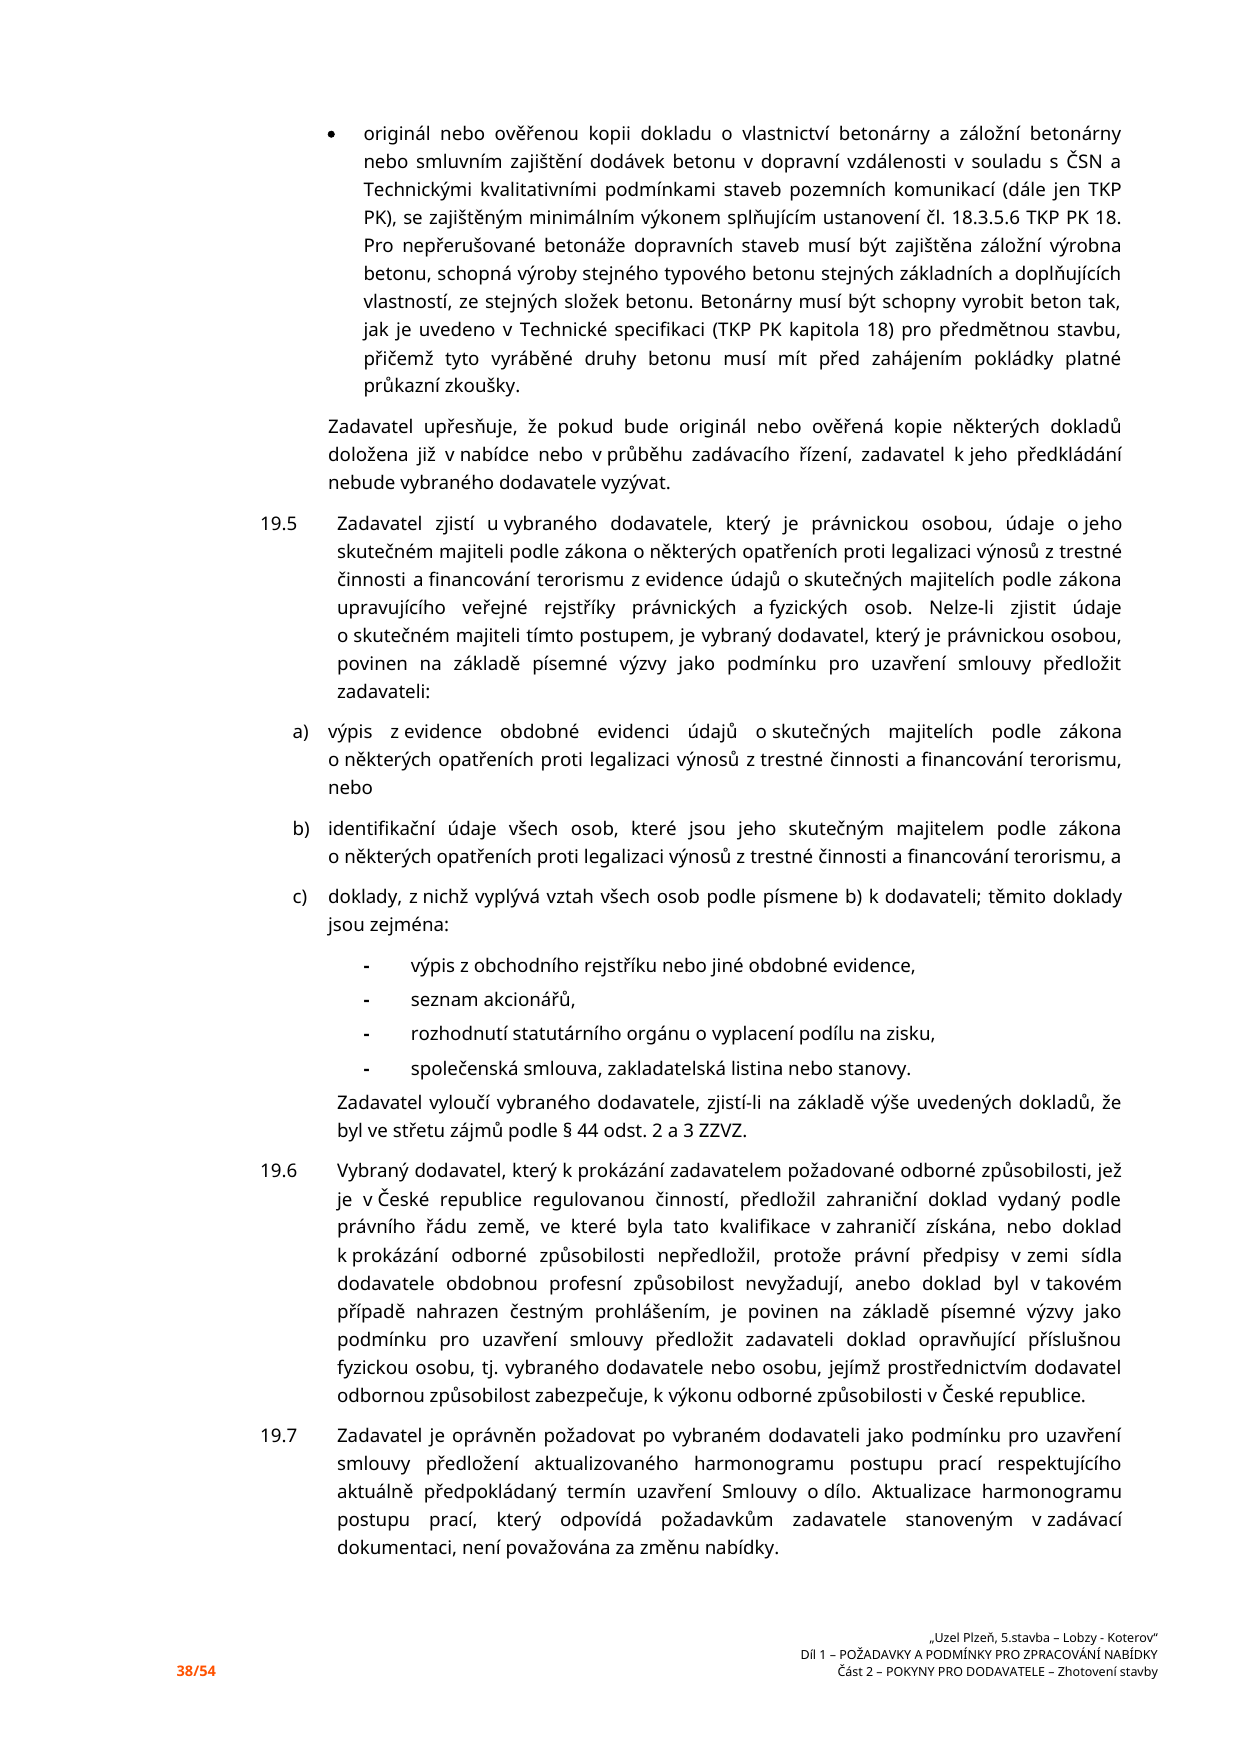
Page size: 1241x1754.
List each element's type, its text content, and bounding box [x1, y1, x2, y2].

text doklady, z nichž vyplývá vztah všech osob podle písmene b) k dodavateli; těmito doklady jsou zejména: [292, 884, 1122, 937]
text seznam akcionářů, [363, 986, 1122, 1012]
text společenská smlouva, zakladatelská listina nebo stanovy. [363, 1055, 1122, 1081]
text rozhodnutí statutárního orgánu o vyplacení podílu na zisku, [363, 1021, 1122, 1046]
text Zadavatel vyloučí vybraného dodavatele, zjistí-li na základě výše uvedených dokladů, že byl ve střetu zájmů podle § 44 odst. 2 a 3 ZZVZ. [337, 1089, 1122, 1143]
list výpis z evidence obdobné evidenci údajů o skutečných majitelích podle zákona o některých opatřeních proti legalizaci výnosů z trestné činnosti a financování terorismu, nebo [292, 718, 1122, 800]
text Vybraný dodavatel, který k prokázání zadavatelem požadované odborné způsobilosti, jež je v České republice regulovanou činností, předložil zahraniční doklad vydaný podle právního řádu země, ve které byla tato kvalifikace v zahraničí získána, nebo doklad k prokázání odborné způsobilosti nepředložil, protože právní předpisy v zemi sídla dodavatele obdobnou profesní způsobilost nevyžadují, anebo doklad byl v takovém případě nahrazen čestným prohlášením, je povinen na základě písemné výzvy jako podmínku pro uzavření smlouvy předložit zadavateli doklad opravňující příslušnou fyzickou osobu, tj. vybraného dodavatele nebo osobu, jejímž prostřednictvím dodavatel odbornou způsobilost zabezpečuje, k výkonu odborné způsobilosti v České republice. [260, 1158, 1122, 1407]
text Zadavatel upřesňuje, že pokud bude originál nebo ověřená kopie některých dokladů doložena již v nabídce nebo v průběhu zadávacího řízení, zadavatel k jeho předkládání nebude vybraného dodavatele vyzývat. [328, 413, 1122, 495]
text Zadavatel zjistí u vybraného dodavatele, který je právnickou osobou, údaje o jeho skutečném majiteli podle zákona o některých opatřeních proti legalizaci výnosů z trestné činnosti a financování terorismu z evidence údajů o skutečných majitelích podle zákona upravujícího veřejné rejstříky právnických a fyzických osob. Nelze-li zjistit údaje o skutečném majiteli tímto postupem, je vybraný dodavatel, který je právnickou osobou, povinen na základě písemné výzvy jako podmínku pro uzavření smlouvy předložit zadavateli: [260, 510, 1122, 703]
text originál nebo ověřenou kopii dokladu o vlastnictví betonárny a záložní betonárny nebo smluvním zajištění dodávek betonu v dopravní vzdálenosti v souladu s ČSN a Technickými kvalitativními podmínkami staveb pozemních komunikací (dále jen TKP PK), se zajištěným minimálním výkonem splňujícím ustanovení čl. 18.3.5.6 TKP PK 18. Pro nepřerušované betonáže dopravních staveb musí být zajištěna záložní výrobna betonu, schopná výroby stejného typového betonu stejných základních a doplňujících vlastností, ze stejných složek betonu. Betonárny musí být schopny vyrobit beton tak, jak je uvedeno v Technické specifikaci (TKP PK kapitola 18) pro předmětnou stavbu, přičemž tyto vyráběné druhy betonu musí mít před zahájením pokládky platné průkazní zkoušky. [328, 121, 1122, 398]
text identifikační údaje všech osob, které jsou jeho skutečným majitelem podle zákona o některých opatřeních proti legalizaci výnosů z trestné činnosti a financování terorismu, a [292, 815, 1122, 869]
text výpis z obchodního rejstříku nebo jiné obdobné evidence, [363, 952, 1122, 978]
text Zadavatel je oprávněn požadovat po vybraném dodavateli jako podmínku pro uzavření smlouvy předložení aktualizovaného harmonogramu postupu prací respektujícího aktuálně předpokládaný termín uzavření Smlouvy o dílo. Aktualizace harmonogramu postupu prací, který odpovídá požadavkům zadavatele stanoveným v zadávací dokumentaci, není považována za změnu nabídky. [260, 1422, 1122, 1560]
